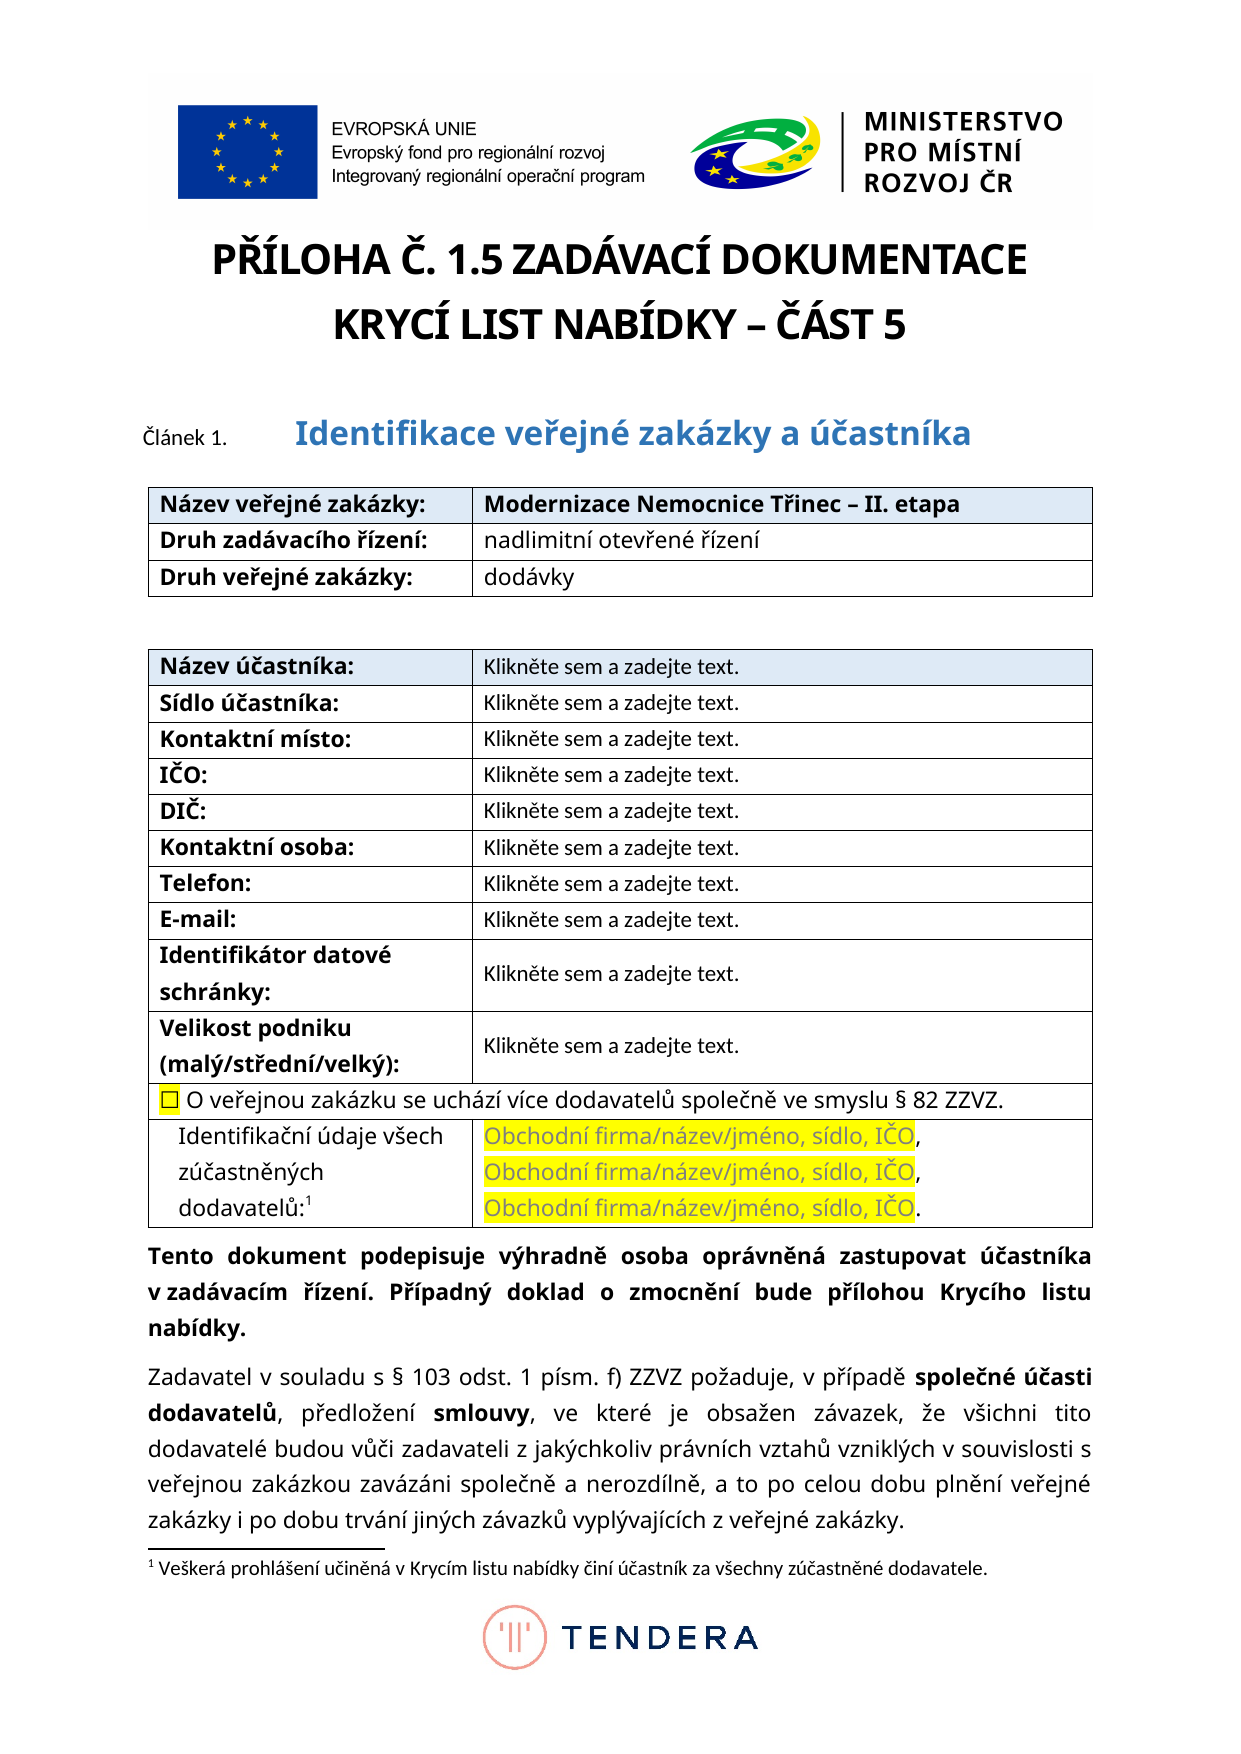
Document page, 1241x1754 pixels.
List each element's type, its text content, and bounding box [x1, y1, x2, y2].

title KRYCÍ LIST NABÍDKY – část 5 [148, 295, 1093, 352]
table_cell nadlimitní otevřené řízení [473, 524, 1092, 559]
table_cell O veřejnou zakázku se uchází více dodavatelů společně ve smyslu § 82 ZZVZ. [149, 1084, 1092, 1119]
table_header Název účastníka: [149, 650, 472, 685]
table_cell Druh zadávacího řízení: [149, 524, 472, 559]
picture [147, 73, 1093, 230]
table_header Název veřejné zakázky: [149, 488, 472, 523]
text Zadavatel v souladu s § 103 odst. 1 písm. f) ZZVZ požaduje, v případě společné účasti dodavatelů, předložení smlouvy, ve které je obsažen závazek, že všichni tito dodavatelé budou vůči zadavateli z jakýchkoliv právních vztahů vzniklých v souvislosti s veřejnou zakázkou zavázáni společně a nerozdílně, a to po celou dobu plnění veřejné zakázky i po dobu trvání jiných závazků vyplývajících z veřejné zakázky. [148, 1361, 1093, 1536]
table_cell Identifikační údaje všech zúčastněných dodavatelů: [149, 1120, 472, 1227]
table_cell Sídlo účastníka: [149, 686, 472, 722]
subtitle Identifikace veřejné zakázky a účastníka [185, 410, 1093, 455]
table_cell dodávky [473, 561, 1092, 596]
title příloha č. 1.5 zadávací dokumentace [148, 230, 1093, 286]
table_cell IČO: [149, 759, 472, 794]
table_cell Telefon: [149, 867, 472, 902]
table_cell Identifikátor datové schránky: [149, 940, 472, 1011]
table_cell DIČ: [149, 795, 472, 830]
table_cell Velikost podniku (malý/střední/velký): [149, 1012, 472, 1083]
picture [552, 1566, 557, 1574]
picture [448, 1566, 793, 1710]
table_cell Kontaktní osoba: [149, 831, 472, 866]
table_cell E-mail: [149, 903, 472, 938]
picture [500, 1566, 505, 1574]
picture [620, 1566, 625, 1574]
text Tento dokument podepisuje výhradně osoba oprávněná zastupovat účastníka v zadávacím řízení. Případný doklad o zmocnění bude přílohou Krycího listu nabídky. [148, 1240, 1093, 1343]
table_cell Kontaktní místo: [149, 723, 472, 758]
table_header Modernizace Nemocnice Třinec – II. etapa [473, 488, 1092, 523]
table_cell Druh veřejné zakázky: [149, 561, 472, 596]
table_cell , , . [473, 1120, 1092, 1227]
